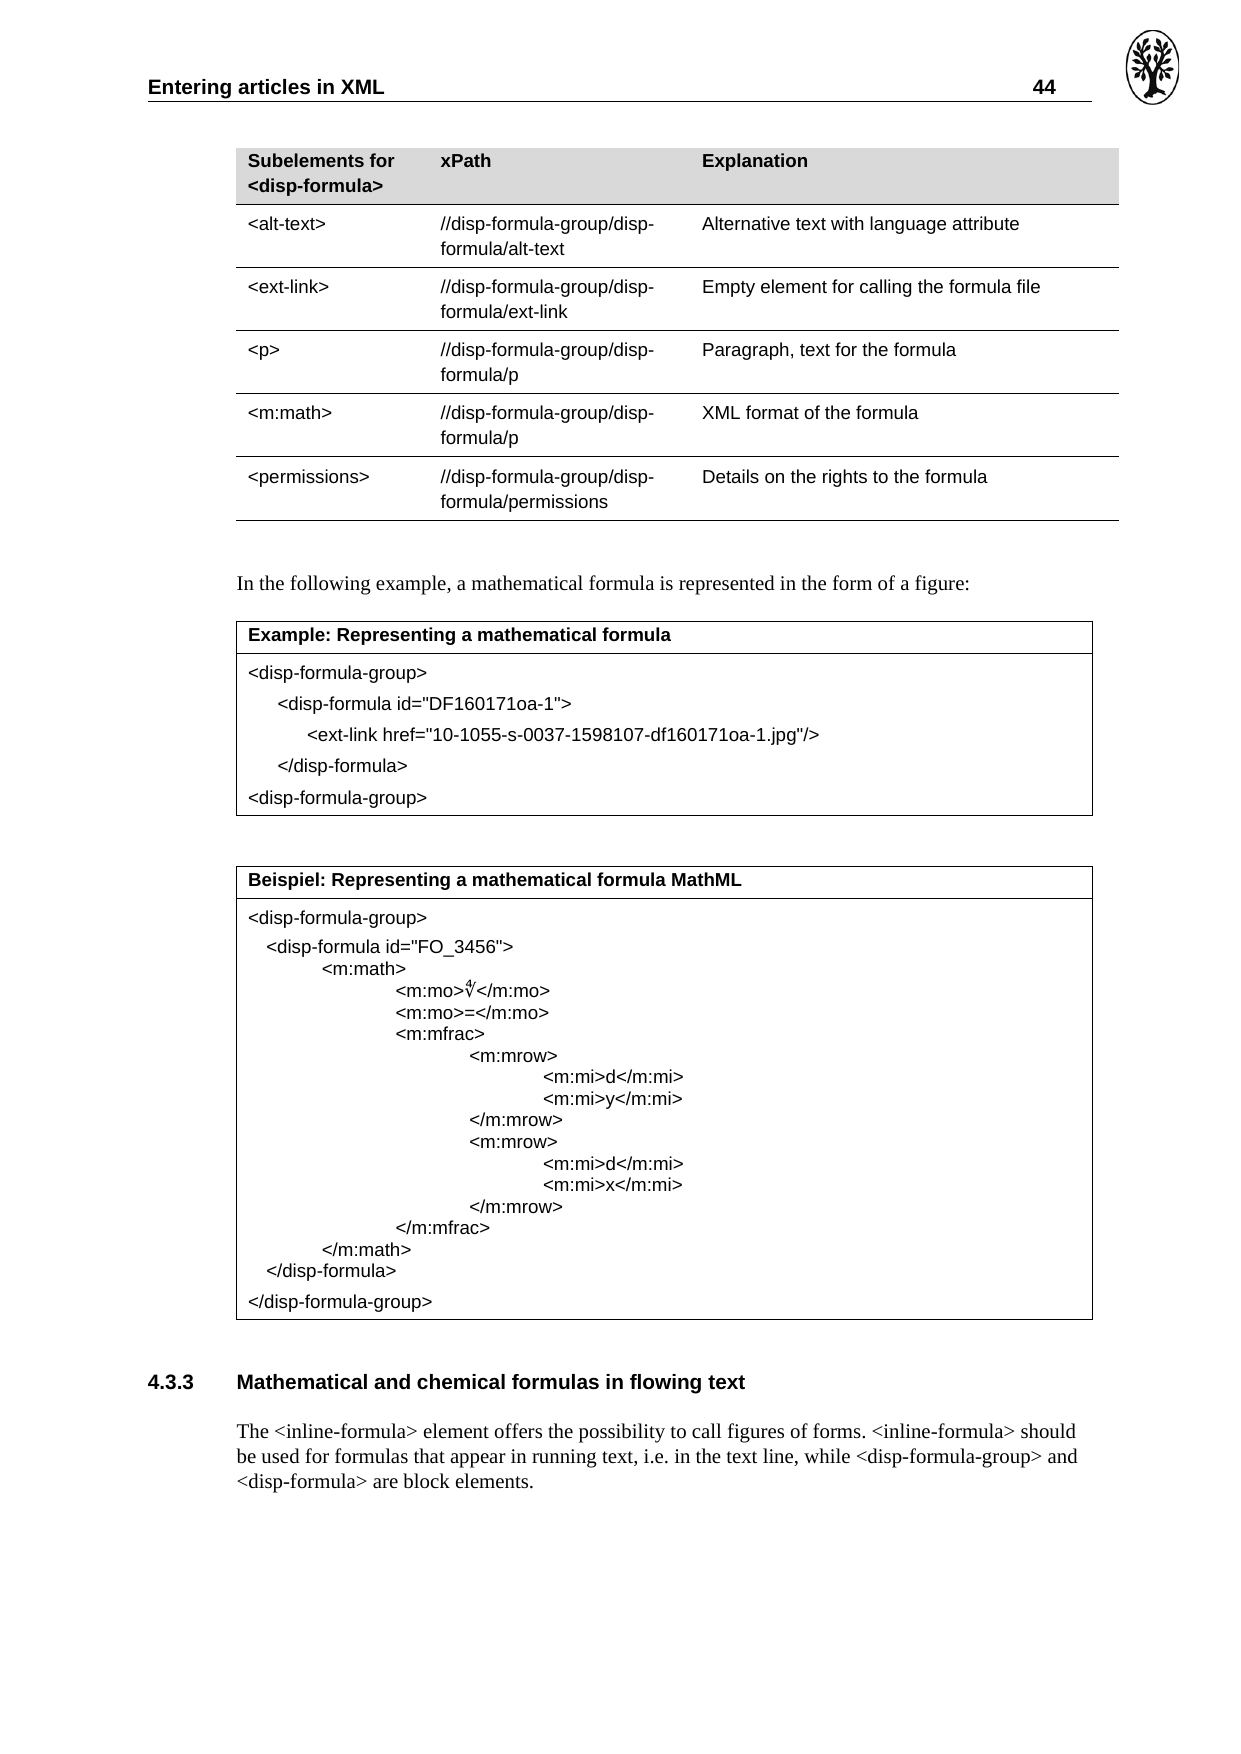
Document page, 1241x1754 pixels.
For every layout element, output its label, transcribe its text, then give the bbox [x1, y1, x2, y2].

table_cell //disp-formula-group/disp-formula/p [429, 394, 691, 456]
table_cell XML format of the formula [691, 394, 1119, 456]
table_header Example: Representing a mathematical formula [237, 622, 1092, 652]
table_cell <permissions> [236, 457, 429, 519]
table_cell Details on the rights to the formula [691, 457, 1119, 519]
table_cell Alternative text with language attribute [691, 205, 1119, 267]
table_cell <alt-text> [236, 205, 429, 267]
table_cell //disp-formula-group/disp-formula/permissions [429, 457, 691, 519]
table_cell <m:math> [236, 394, 429, 456]
text The <inline-formula> element offers the possibility to call figures of forms. <inline-formula> should be used for formulas that appear in running text, i.e. in the text line, while <disp-formula-group> and <disp-formula> are block elements. [236, 1419, 1092, 1519]
picture [1125, 30, 1180, 105]
table_cell //disp-formula-group/disp-formula/ext-link [429, 268, 691, 330]
subtitle Mathematical and chemical formulas in flowing text [148, 1370, 1092, 1394]
table_cell <disp-formula-group> <disp-formula id="FO_3456"> <m:math> <m:mo>∜</m:mo> <m:mo>=</m:mo> <m:mfrac> <m:mrow> <m:mi>d</m:mi> <m:mi>y</m:mi> </m:mrow> <m:mrow> <m:mi>d</m:mi> <m:mi>x</m:mi> </m:mrow> </m:mfrac> </m:math> </disp-formula> </disp-formula-group> [237, 899, 1092, 1319]
table_cell <disp-formula-group> <disp-formula id="DF160171oa-1"> <ext-link href="10-1055-s-0037-1598107-df160171oa-1.jpg"/> </disp-formula> <disp-formula-group> [237, 654, 1092, 815]
table_cell //disp-formula-group/disp-formula/alt-text [429, 205, 691, 267]
table_cell <p> [236, 331, 429, 393]
table_header Explanation [691, 148, 1119, 204]
table_cell //disp-formula-group/disp-formula/p [429, 331, 691, 393]
table_cell Paragraph, text for the formula [691, 331, 1119, 393]
text In the following example, a mathematical formula is represented in the form of a figure: [236, 571, 1092, 596]
table_header Beispiel: Representing a mathematical formula MathML [237, 867, 1092, 898]
table_header xPath [429, 148, 691, 204]
table_cell Empty element for calling the formula file [691, 268, 1119, 330]
table_cell <ext-link> [236, 268, 429, 330]
table_header Subelements for <disp-formula> [236, 148, 429, 204]
